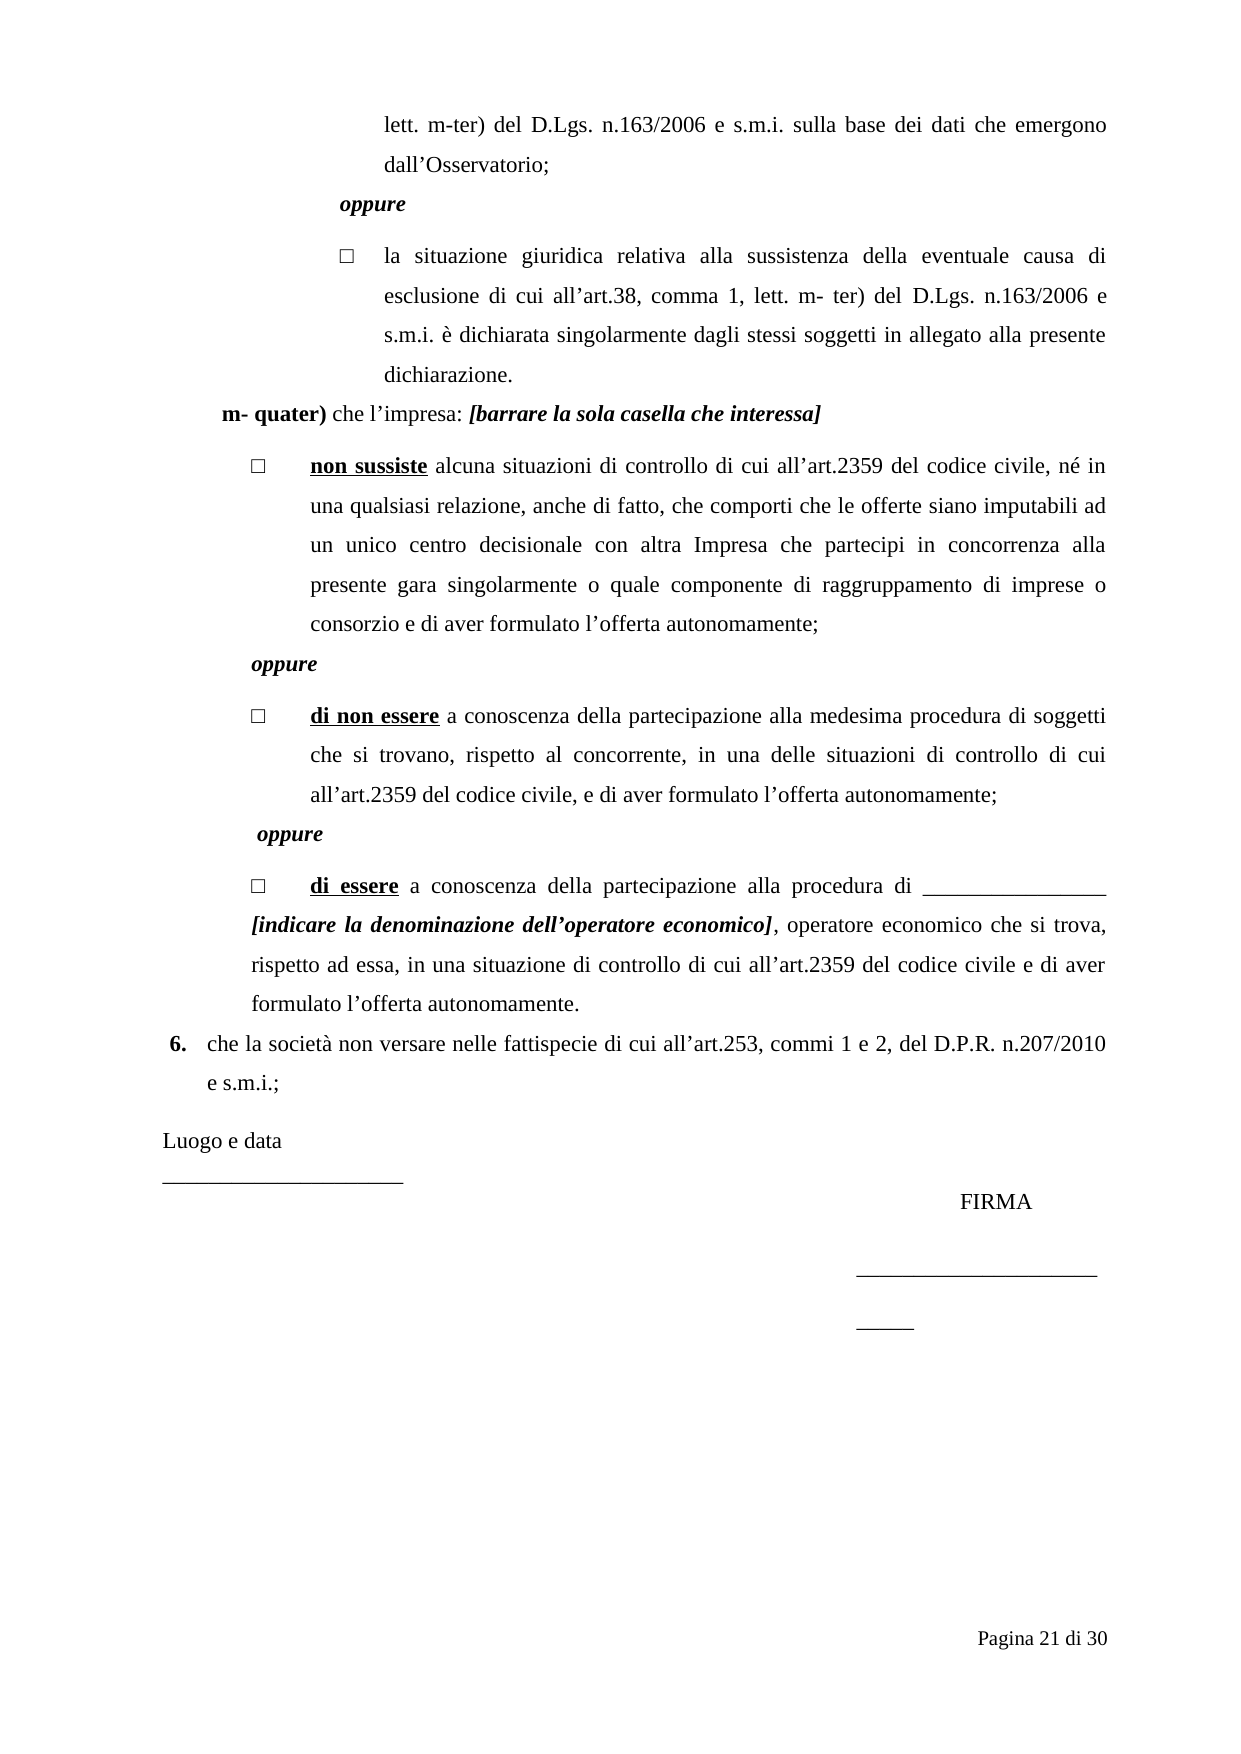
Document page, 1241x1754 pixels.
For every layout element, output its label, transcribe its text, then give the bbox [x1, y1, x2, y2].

text FIRMA [960, 1188, 1107, 1214]
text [339, 111, 1107, 177]
text □ di essere a conoscenza della partecipazione alla procedura di ________________ [indicare la denominazione dell’operatore economico], operatore economico che si trova, rispetto ad essa, in una situazione di controllo di cui all’art.2359 del codice civile e di aver formulato l’offerta autonomamente. [251, 872, 1107, 1017]
text __________________________ [856, 1253, 1107, 1332]
text □ di non essere a conoscenza della partecipazione alla medesima procedura di soggetti che si trovano, rispetto al concorrente, in una delle situazioni di controllo di cui all’art.2359 del codice civile, e di aver formulato l’offerta autonomamente; [251, 702, 1107, 807]
text _____________________ [162, 1155, 1107, 1188]
text □ la situazione giuridica relativa alla sussistenza della eventuale causa di esclusione di cui all’art.38, comma 1, lett. m- ter) del D.Lgs. n.163/2006 e s.m.i. è dichiarata singolarmente dagli stessi soggetti in allegato alla presente dichiarazione. [339, 242, 1107, 387]
list che la società non versare nelle fattispecie di cui all’art.253, commi 1 e 2, del D.P.R. n.207/2010 e s.m.i.; [169, 1030, 1107, 1096]
text m- quater) che l’impresa: [barrare la sola casella che interessa] [222, 400, 1107, 427]
text □ non sussiste alcuna situazioni di controllo di cui all’art.2359 del codice civile, né in una qualsiasi relazione, anche di fatto, che comporti che le offerte siano imputabili ad un unico centro decisionale con altra Impresa che partecipi in concorrenza alla presente gara singolarmente o quale componente di raggruppamento di imprese o consorzio e di aver formulato l’offerta autonomamente; [251, 452, 1107, 637]
text oppure [251, 650, 1107, 676]
text Luogo e data [162, 1121, 1107, 1155]
text oppure [339, 190, 1107, 217]
text oppure [251, 820, 1107, 846]
